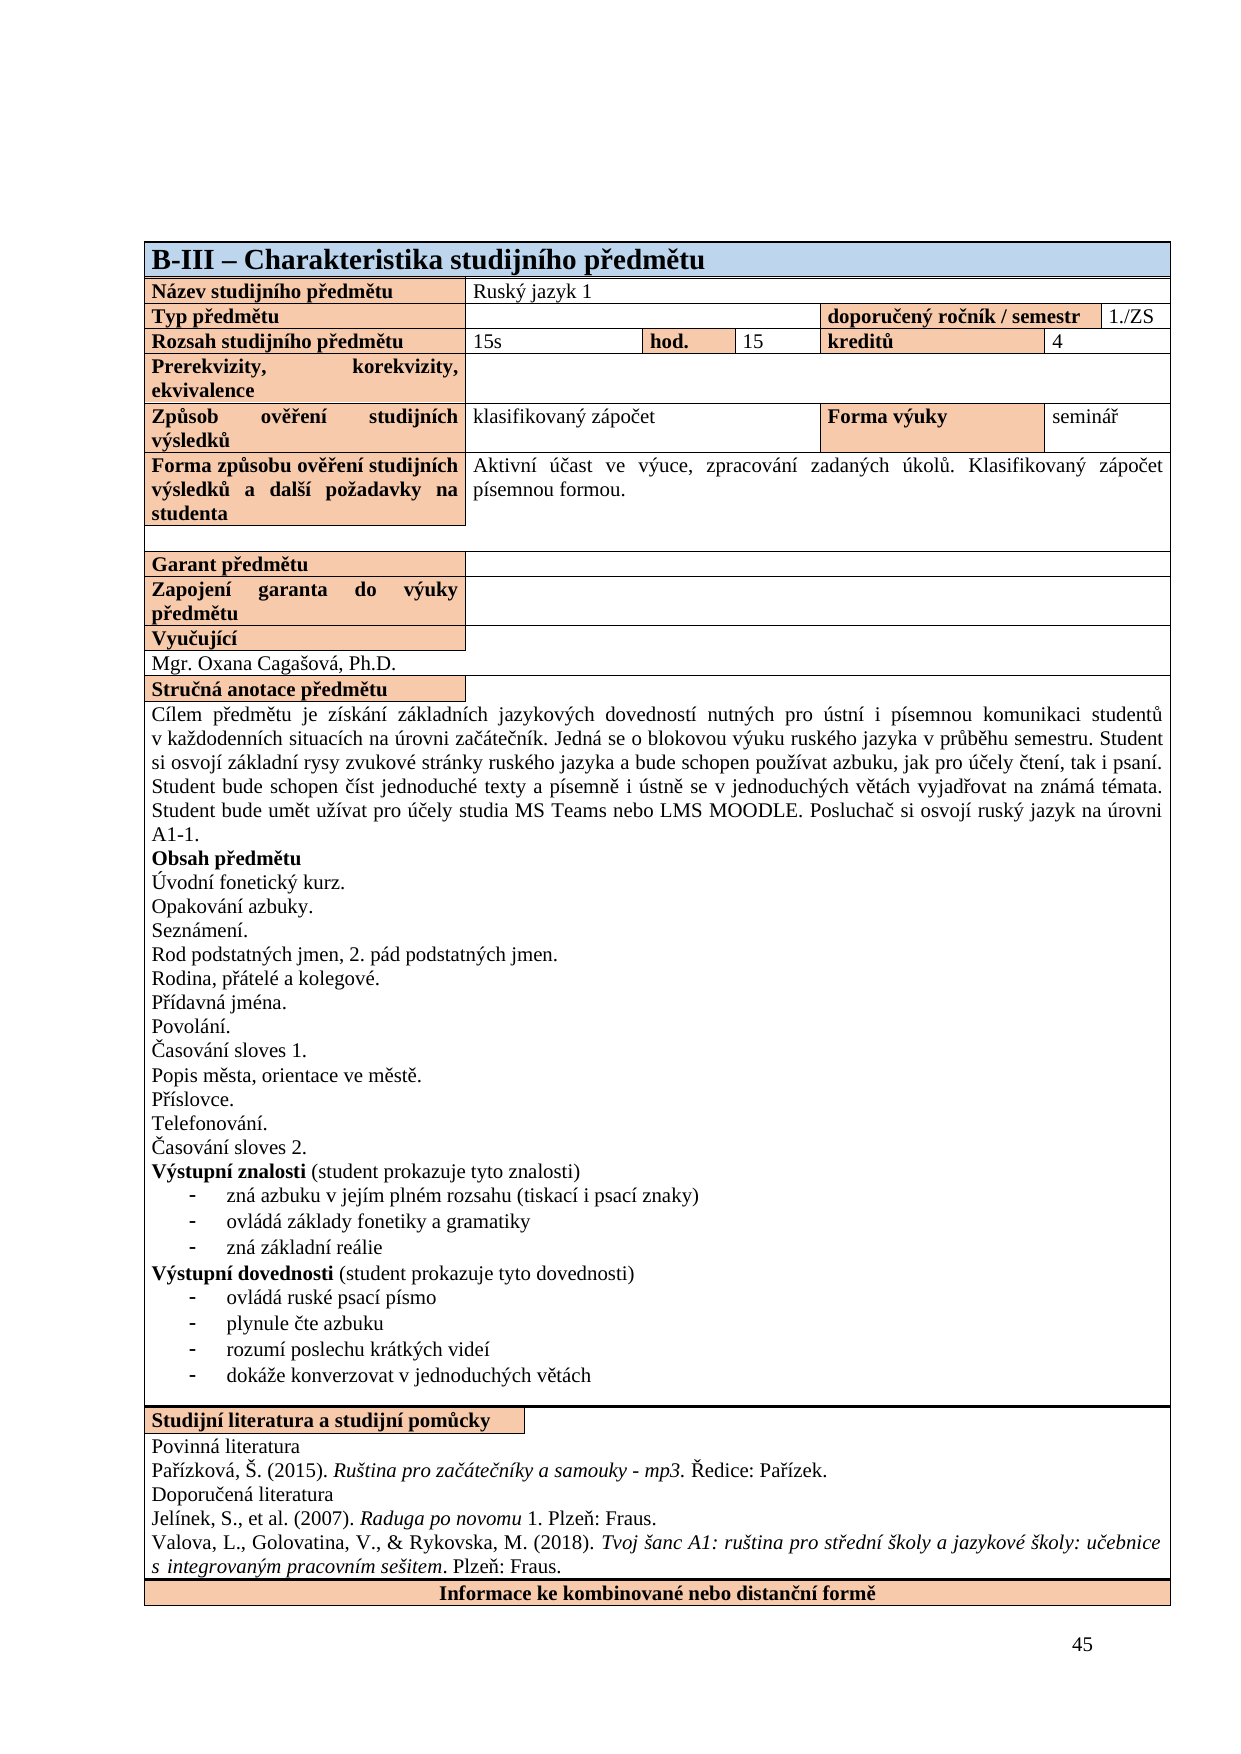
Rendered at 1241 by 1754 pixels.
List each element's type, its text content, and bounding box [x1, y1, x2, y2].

table_cell Mgr. Oxana Cagašová, Ph.D. [145, 650, 1170, 675]
table_cell [525, 1408, 1170, 1433]
table_cell Forma způsobu ověření studijních výsledků a další požadavky na studenta [145, 453, 465, 525]
table_cell 15s [466, 329, 642, 353]
table_cell [145, 525, 1170, 551]
table_cell 4 [1045, 329, 1170, 353]
table_cell Povinná literatura Pařízková, Š. (2015). Ruština pro začátečníky a samouky - mp3. Ředice: Pařízek. Doporučená literatura Jelínek, S., et al. (2007). Raduga po novomu 1. Plzeň: Fraus. Valova, L., Golovatina, V., & Rykovska, M. (2018). Tvoj šanc A1: ruština pro střední školy a jazykové školy: učebnice s integrovaným pracovním sešitem. Plzeň: Fraus. [145, 1433, 1170, 1578]
table_cell [466, 354, 1170, 402]
table_cell doporučený ročník / semestr [821, 304, 1101, 328]
table_cell Stručná anotace předmětu [145, 676, 465, 701]
table_cell klasifikovaný zápočet [466, 404, 820, 452]
table_cell Garant předmětu [145, 552, 465, 576]
table_cell Vyučující [145, 626, 465, 650]
table_header B-III – Charakteristika studijního předmětu [145, 243, 1170, 276]
table_cell Typ předmětu [145, 304, 465, 328]
table_cell Studijní literatura a studijní pomůcky [145, 1408, 524, 1433]
table_cell Cílem předmětu je získání základních jazykových dovedností nutných pro ústní i písemnou komunikaci studentů v každodenních situacích na úrovni začátečník. Jedná se o blokovou výuku ruského jazyka v průběhu semestru. Student si osvojí základní rysy zvukové stránky ruského jazyka a bude schopen používat azbuku, jak pro účely čtení, tak i psaní. Student bude schopen číst jednoduché texty a písemně i ústně se v jednoduchých větách vyjadřovat na známá témata. Student bude umět užívat pro účely studia MS Teams nebo LMS MOODLE. Posluchač si osvojí ruský jazyk na úrovni A1-1. Obsah předmětu Úvodní fonetický kurz. Opakování azbuky. Seznámení. Rod podstatných jmen, 2. pád podstatných jmen. Rodina, přátelé a kolegové. Přídavná jména. Povolání. Časování sloves 1. Popis města, orientace ve městě. Příslovce. Telefonování. Časování sloves 2. Výstupní znalosti (student prokazuje tyto znalosti) zná azbuku v jejím plném rozsahu (tiskací i psací znaky) ovládá základy fonetiky a gramatiky zná základní reálie Výstupní dovednosti (student prokazuje tyto dovednosti) ovládá ruské psací písmo plynule čte azbuku rozumí poslechu krátkých videí dokáže konverzovat v jednoduchých větách [145, 701, 1170, 1405]
table_cell Prerekvizity, korekvizity, ekvivalence [145, 354, 465, 402]
table_cell Forma výuky [821, 404, 1044, 452]
table_cell Aktivní účast ve výuce, zpracování zadaných úkolů. Klasifikovaný zápočet písemnou formou. [466, 453, 1170, 525]
table_cell kreditů [821, 329, 1044, 353]
table_cell [466, 676, 1170, 701]
table_cell Název studijního předmětu [145, 279, 465, 303]
table_cell [466, 626, 1170, 650]
table_cell 15 [736, 329, 820, 353]
table_cell seminář [1045, 404, 1170, 452]
table_cell hod. [643, 329, 735, 353]
table_cell Informace ke kombinované nebo distanční formě [145, 1581, 1170, 1605]
table_cell Ruský jazyk 1 [466, 279, 1170, 303]
table_cell [466, 577, 1170, 625]
table_cell Zapojení garanta do výuky předmětu [145, 577, 465, 625]
table_cell Způsob ověření studijních výsledků [145, 404, 465, 452]
table_cell [466, 304, 820, 328]
table_cell 1./ZS [1102, 304, 1170, 328]
table_cell Rozsah studijního předmětu [145, 329, 465, 353]
table_cell [466, 552, 1170, 576]
